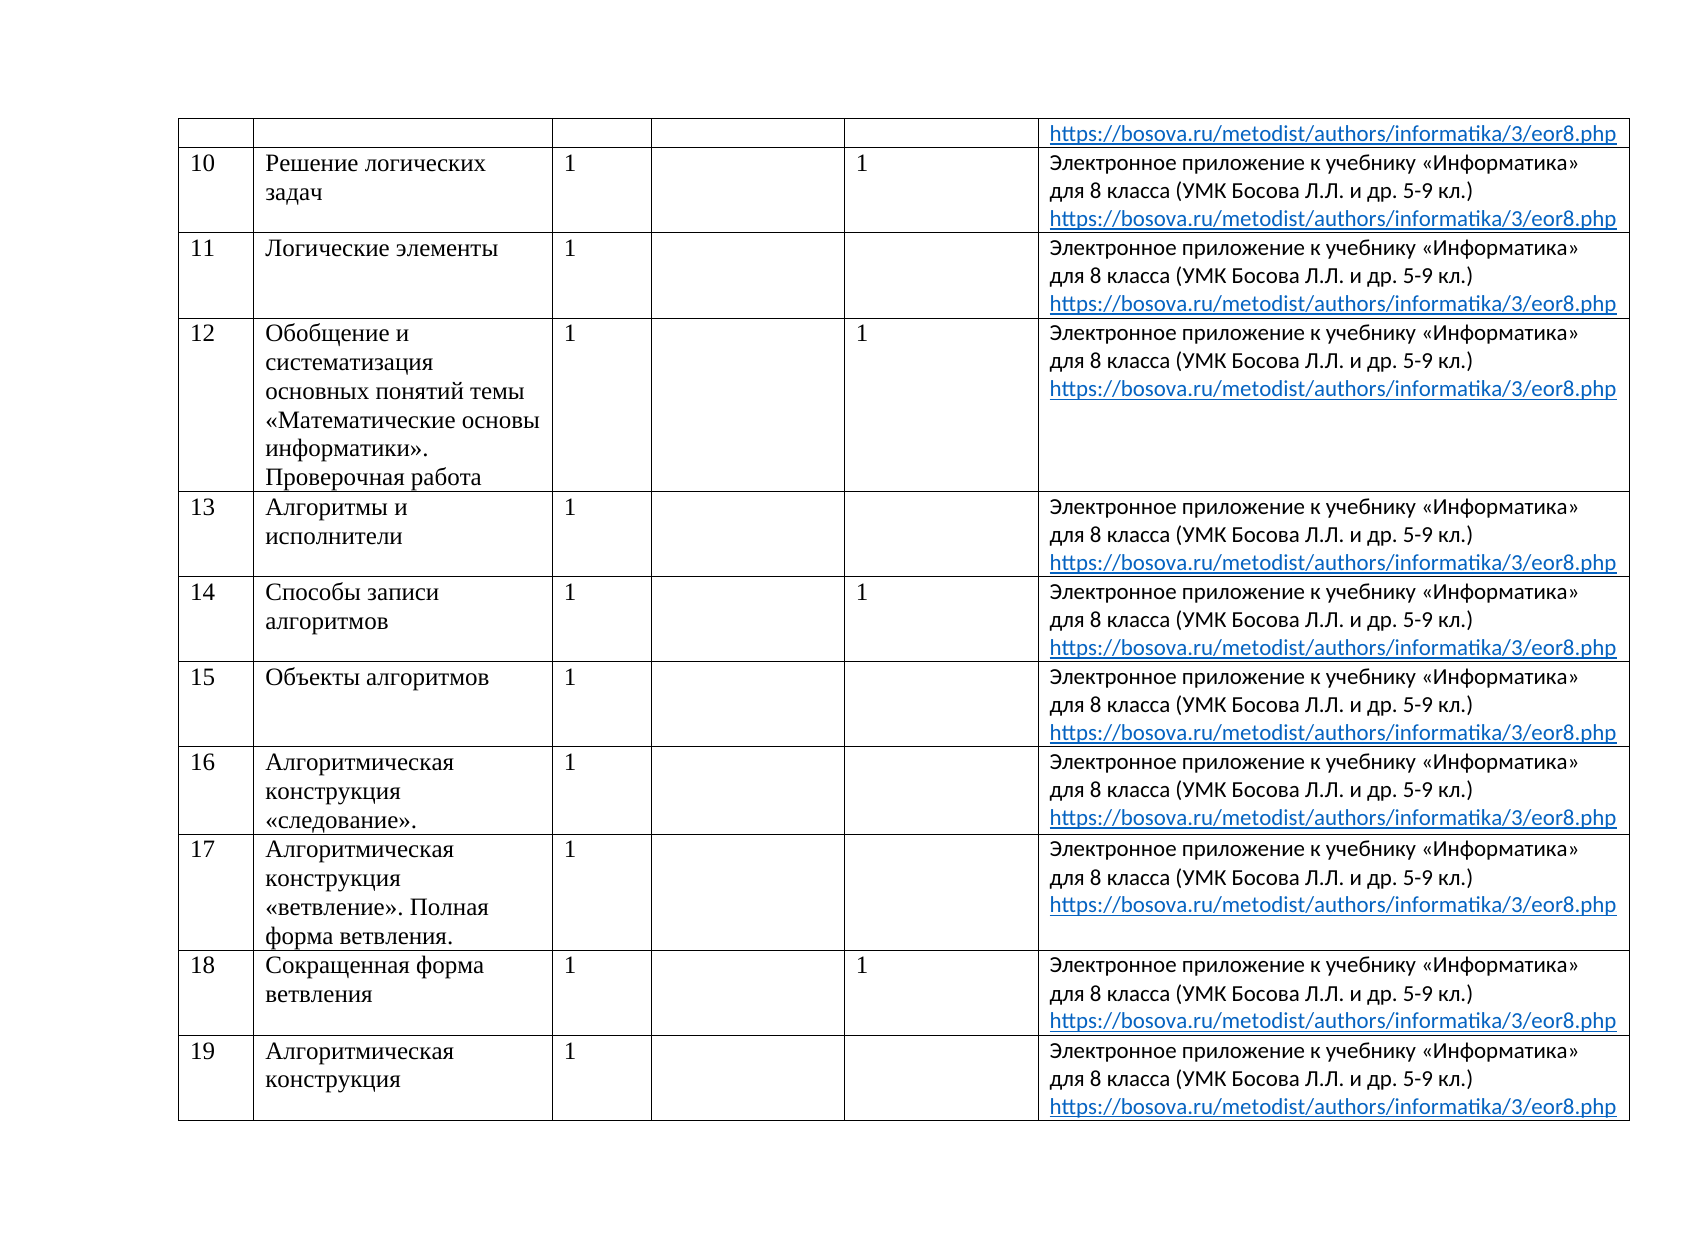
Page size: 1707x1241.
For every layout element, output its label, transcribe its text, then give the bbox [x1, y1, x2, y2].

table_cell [254, 1036, 552, 1120]
table_cell 1 [845, 577, 1038, 661]
table_cell 18 [179, 951, 253, 1035]
table_cell 1 [553, 492, 651, 576]
table_cell [652, 662, 844, 746]
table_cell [1039, 119, 1629, 147]
table_cell 1 [553, 662, 651, 746]
table_cell Способы записи алгоритмов [254, 577, 552, 661]
table_cell 1 [553, 577, 651, 661]
table_cell 1 [553, 951, 651, 1035]
table_cell [652, 951, 844, 1035]
table_cell [652, 835, 844, 949]
table_cell 1 [845, 319, 1038, 491]
table_cell 1 [553, 119, 651, 147]
table_cell 1 [845, 148, 1038, 232]
table_cell 11 [179, 233, 253, 317]
table_cell 17 [179, 835, 253, 949]
table_cell [845, 119, 1038, 147]
table_cell 16 [179, 747, 253, 833]
table_cell 1 [845, 951, 1038, 1035]
table_cell [652, 148, 844, 232]
table_cell 9 [179, 119, 253, 147]
table_cell [652, 319, 844, 491]
table_cell Решение логических задач [254, 148, 552, 232]
table_cell [652, 577, 844, 661]
table_cell [652, 233, 844, 317]
table_cell [652, 1036, 844, 1120]
table_cell [845, 492, 1038, 576]
table_cell [845, 1036, 1038, 1120]
table_cell Алгоритмическая конструкция «ветвление». Полная форма ветвления. [254, 835, 552, 949]
table_cell 15 [179, 662, 253, 746]
table_cell [845, 747, 1038, 833]
table_cell Сокращенная форма ветвления [254, 951, 552, 1035]
table_cell 1 [553, 148, 651, 232]
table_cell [254, 119, 552, 147]
table_cell [652, 747, 844, 833]
table_cell [845, 835, 1038, 949]
table_cell [652, 119, 844, 147]
table_cell Объекты алгоритмов [254, 662, 552, 746]
table_cell 10 [179, 148, 253, 232]
table_cell 14 [179, 577, 253, 661]
table_cell Обобщение и систематизация основных понятий темы «Математические основы информатики». Проверочная работа [254, 319, 552, 491]
table_cell Алгоритмическая конструкция «следование». [254, 747, 552, 833]
table_cell 12 [179, 319, 253, 491]
table_cell 1 [553, 747, 651, 833]
table_cell [652, 492, 844, 576]
table_cell [845, 662, 1038, 746]
table_cell 1 [553, 319, 651, 491]
table_cell 1 [553, 1036, 651, 1120]
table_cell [1039, 1036, 1629, 1120]
table_cell Алгоритмы и исполнители [254, 492, 552, 576]
table_cell [845, 233, 1038, 317]
table_cell 1 [553, 233, 651, 317]
table_cell Логические элементы [254, 233, 552, 317]
table_cell 13 [179, 492, 253, 576]
table_cell 19 [179, 1036, 253, 1120]
table_cell 1 [553, 835, 651, 949]
